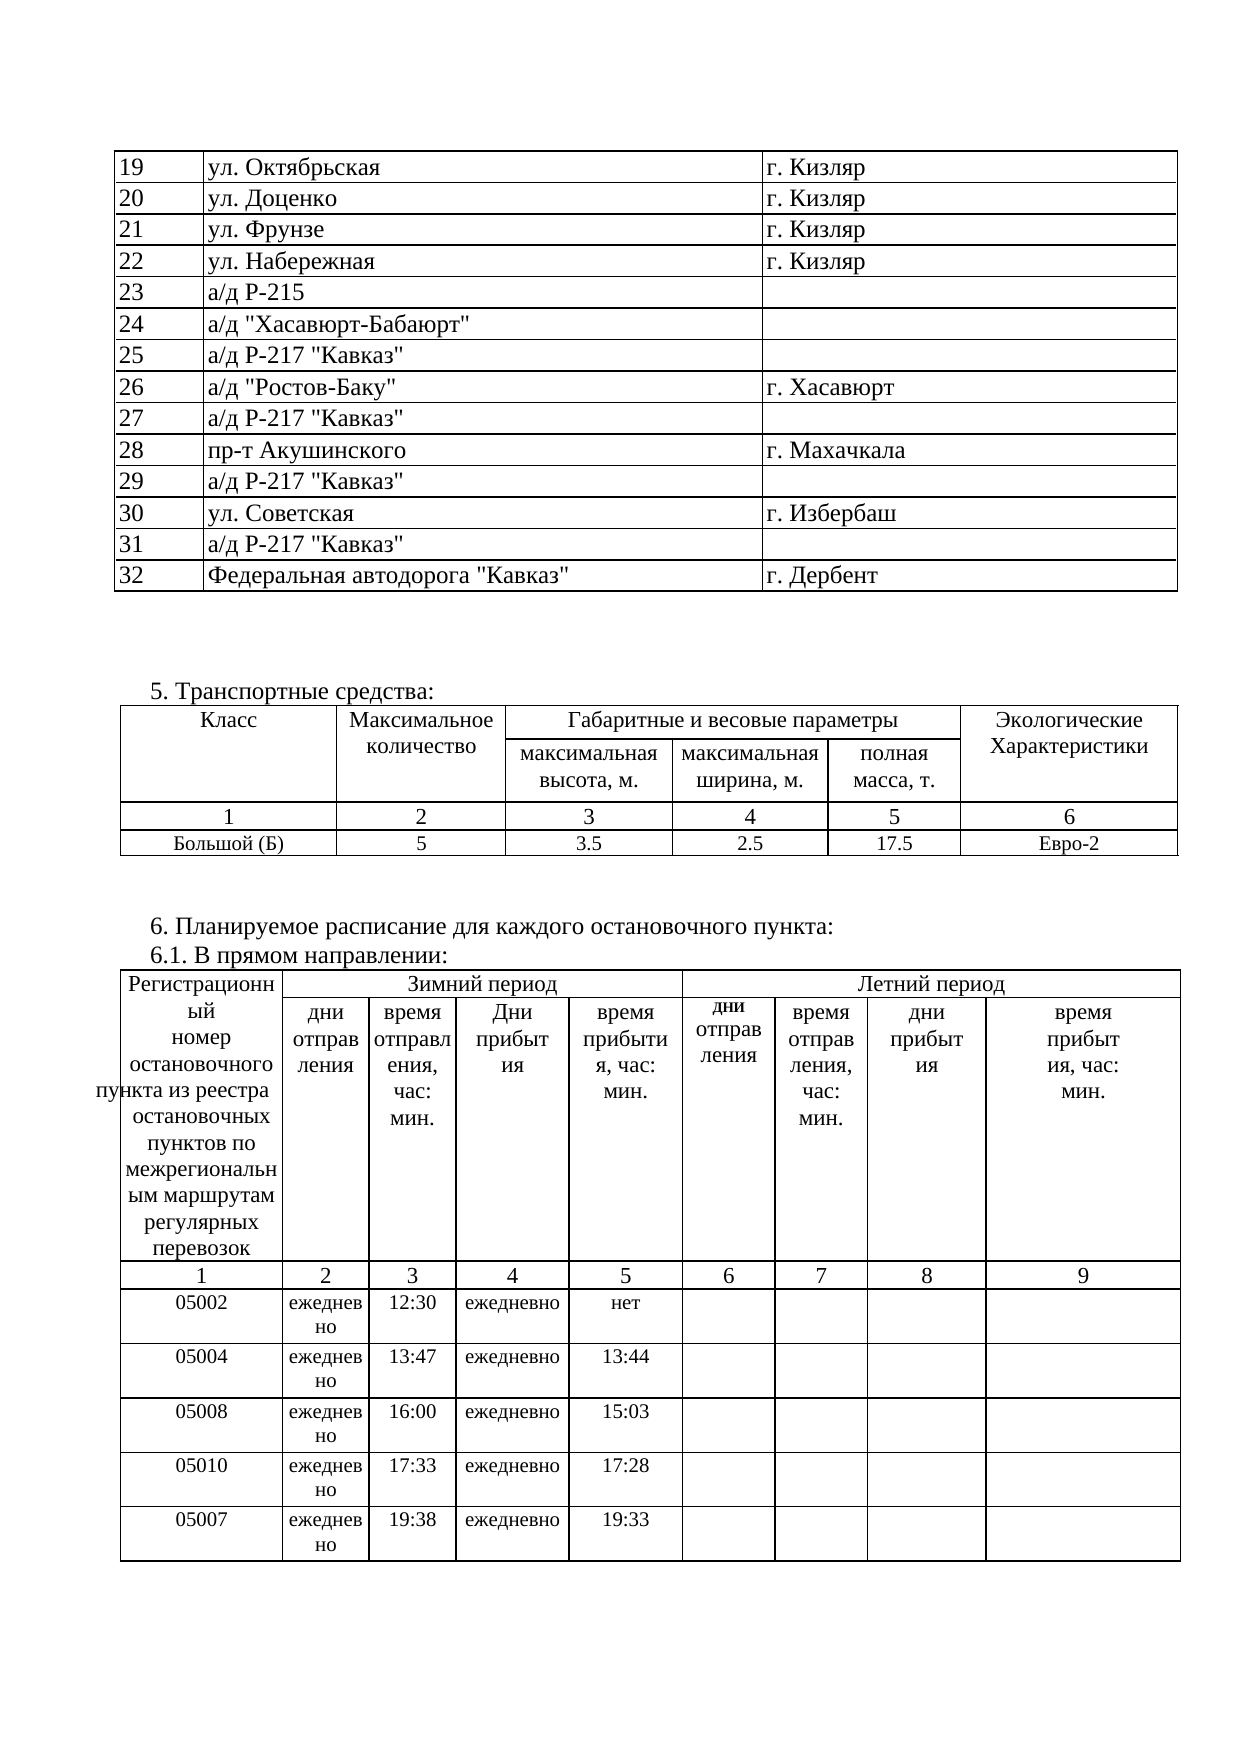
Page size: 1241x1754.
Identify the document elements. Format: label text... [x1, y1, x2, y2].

table_cell а/д Р-217 "Кавказ" [204, 340, 762, 370]
table_cell 15:03 [570, 1399, 682, 1451]
table_header Регистрационный номер остановочного пункта из реестра остановочных пунктов по межрегиональным маршрутам регулярных перевозок [121, 971, 282, 1260]
table_cell а/д "Хасавюрт-Бабаюрт" [204, 309, 762, 339]
table_cell [683, 1453, 774, 1506]
table_cell 17.5 [829, 831, 960, 855]
table_cell [763, 276, 1177, 307]
table_cell а/д Р-215 [204, 277, 762, 307]
table_cell г. Кизляр [763, 181, 1177, 213]
table_cell 5 [570, 1262, 682, 1288]
table_cell ДНИ отправ ления [683, 998, 774, 1260]
table_cell г. Дербент [763, 559, 1177, 590]
table_cell ул. Фрунзе [204, 215, 762, 244]
table_cell [987, 1399, 1180, 1451]
table_cell [987, 1344, 1180, 1397]
table_cell 1 [121, 803, 336, 829]
table_cell Дни прибыт ия [457, 998, 568, 1260]
table_cell 32 [115, 560, 203, 590]
table_cell 3 [370, 1262, 455, 1288]
table_cell нет [570, 1290, 682, 1343]
table_cell [987, 1507, 1180, 1560]
table_cell 19:38 [370, 1507, 455, 1560]
table_cell ежедневно [457, 1399, 568, 1451]
table_cell 23 [115, 277, 203, 307]
table_cell [776, 1290, 867, 1343]
table_cell а/д "Ростов-Баку" [204, 372, 762, 402]
table_cell ежедневно [457, 1453, 568, 1506]
table_cell 16:00 [370, 1399, 455, 1451]
table_header Зимний период [283, 971, 682, 997]
table_cell 19 [115, 152, 203, 181]
table_cell ул. Советская [204, 498, 762, 527]
table_cell 9 [987, 1262, 1180, 1288]
table_cell 12:30 [370, 1290, 455, 1343]
table_cell [868, 1453, 985, 1506]
table_cell 2 [283, 1262, 368, 1288]
table_cell время прибыт ия, час: мин. [987, 998, 1180, 1260]
table_cell ежедневно [283, 1453, 368, 1506]
table_cell [763, 402, 1177, 433]
table_cell г. Кизляр [763, 152, 1177, 181]
table_cell 3 [506, 803, 672, 829]
table_cell ежедневно [283, 1399, 368, 1451]
table_cell 3.5 [506, 831, 672, 855]
table_cell [868, 1507, 985, 1560]
table_cell 31 [115, 529, 203, 559]
table_cell а/д Р-217 "Кавказ" [204, 466, 762, 496]
table_cell [868, 1290, 985, 1343]
table_cell [763, 339, 1177, 370]
table_cell максимальная ширина, м. [673, 740, 827, 801]
table_cell 6 [683, 1262, 774, 1288]
table_cell [987, 1453, 1180, 1506]
table_header Класс [121, 706, 336, 801]
text 6.1. В прямом направлении: [150, 940, 1090, 969]
table_cell [683, 1344, 774, 1397]
table_cell [763, 307, 1177, 339]
table_cell пр-т Акушинского [204, 435, 762, 464]
table_cell ежедневно [283, 1290, 368, 1343]
table_cell ежедневно [283, 1344, 368, 1397]
table_cell ул. Доценко [204, 183, 762, 213]
table_cell 24 [115, 308, 203, 339]
table_cell 05004 [121, 1344, 282, 1397]
table_cell 29 [115, 466, 203, 496]
table_cell 4 [673, 803, 827, 829]
table_cell г. Избербаш [763, 496, 1177, 527]
table_header Летний период [683, 971, 1180, 997]
table_cell а/д Р-217 "Кавказ" [204, 403, 762, 433]
table_cell [868, 1399, 985, 1451]
table_cell [987, 1290, 1180, 1343]
table_cell [776, 1453, 867, 1506]
table_cell 05008 [121, 1399, 282, 1451]
table_cell 8 [868, 1262, 985, 1288]
table_cell г. Хасавюрт [763, 370, 1177, 402]
table_cell максимальная высота, м. [506, 740, 672, 801]
table_cell время отправ ления, час: мин. [776, 998, 867, 1260]
table_cell 5 [829, 803, 960, 829]
table_cell [868, 1344, 985, 1397]
table_cell Большой (Б) [121, 831, 336, 855]
table_cell а/д Р-217 "Кавказ" [204, 529, 762, 559]
table_cell ежедневно [457, 1344, 568, 1397]
table_cell [763, 465, 1177, 496]
table_cell ежедневно [457, 1507, 568, 1560]
table_cell 17:33 [370, 1453, 455, 1506]
table_cell г. Кизляр [763, 213, 1177, 244]
table_cell 05002 [121, 1290, 282, 1343]
table_cell 28 [115, 434, 203, 464]
table_cell 25 [115, 340, 203, 370]
table_cell 5 [337, 831, 505, 855]
table_cell 2.5 [673, 831, 827, 855]
table_cell ежедневно [283, 1507, 368, 1560]
table_cell г. Махачкала [763, 433, 1177, 464]
table_cell ул. Набережная [204, 246, 762, 276]
table_cell ул. Октябрьская [204, 152, 762, 181]
table_cell [683, 1290, 774, 1343]
table_cell 05007 [121, 1507, 282, 1560]
table_cell 4 [457, 1262, 568, 1288]
table_cell [776, 1344, 867, 1397]
table_cell [763, 528, 1177, 559]
table_cell Федеральная автодорога "Кавказ" [204, 561, 762, 590]
table_cell 27 [115, 403, 203, 433]
table_cell [776, 1399, 867, 1451]
table_cell 19:33 [570, 1507, 682, 1560]
table_cell г. Кизляр [763, 244, 1177, 276]
table_cell 17:28 [570, 1453, 682, 1506]
table_header Экологические Характеристики [961, 706, 1177, 801]
table_cell 2 [337, 803, 505, 829]
table_cell [776, 1507, 867, 1560]
table_cell полная масса, т. [829, 740, 960, 801]
table_header Максимальное количество [337, 706, 505, 801]
table_header Габаритные и весовые параметры [506, 706, 960, 738]
table_cell 7 [776, 1262, 867, 1288]
table_cell 6 [961, 803, 1177, 829]
table_cell 1 [121, 1262, 282, 1288]
table_cell [683, 1507, 774, 1560]
table_cell время прибыти я, час: мин. [570, 998, 682, 1260]
table_cell 13:47 [370, 1344, 455, 1397]
table_cell дни прибыт ия [868, 998, 985, 1260]
table_cell 20 [115, 183, 203, 213]
table_cell 05010 [121, 1453, 282, 1506]
table_cell 30 [115, 497, 203, 527]
table_cell время отправл ения, час: мин. [370, 998, 455, 1260]
text 6. Планируемое расписание для каждого остановочного пункта: [150, 911, 1090, 940]
table_cell 13:44 [570, 1344, 682, 1397]
table_cell дни отправ ления [283, 998, 368, 1260]
table_cell 26 [115, 371, 203, 402]
table_cell [683, 1399, 774, 1451]
table_cell Евро-2 [961, 831, 1177, 855]
table_cell 21 [115, 214, 203, 244]
table_cell ежедневно [457, 1290, 568, 1343]
text 5. Транспортные средства: [150, 676, 1090, 704]
table_cell 22 [115, 245, 203, 276]
